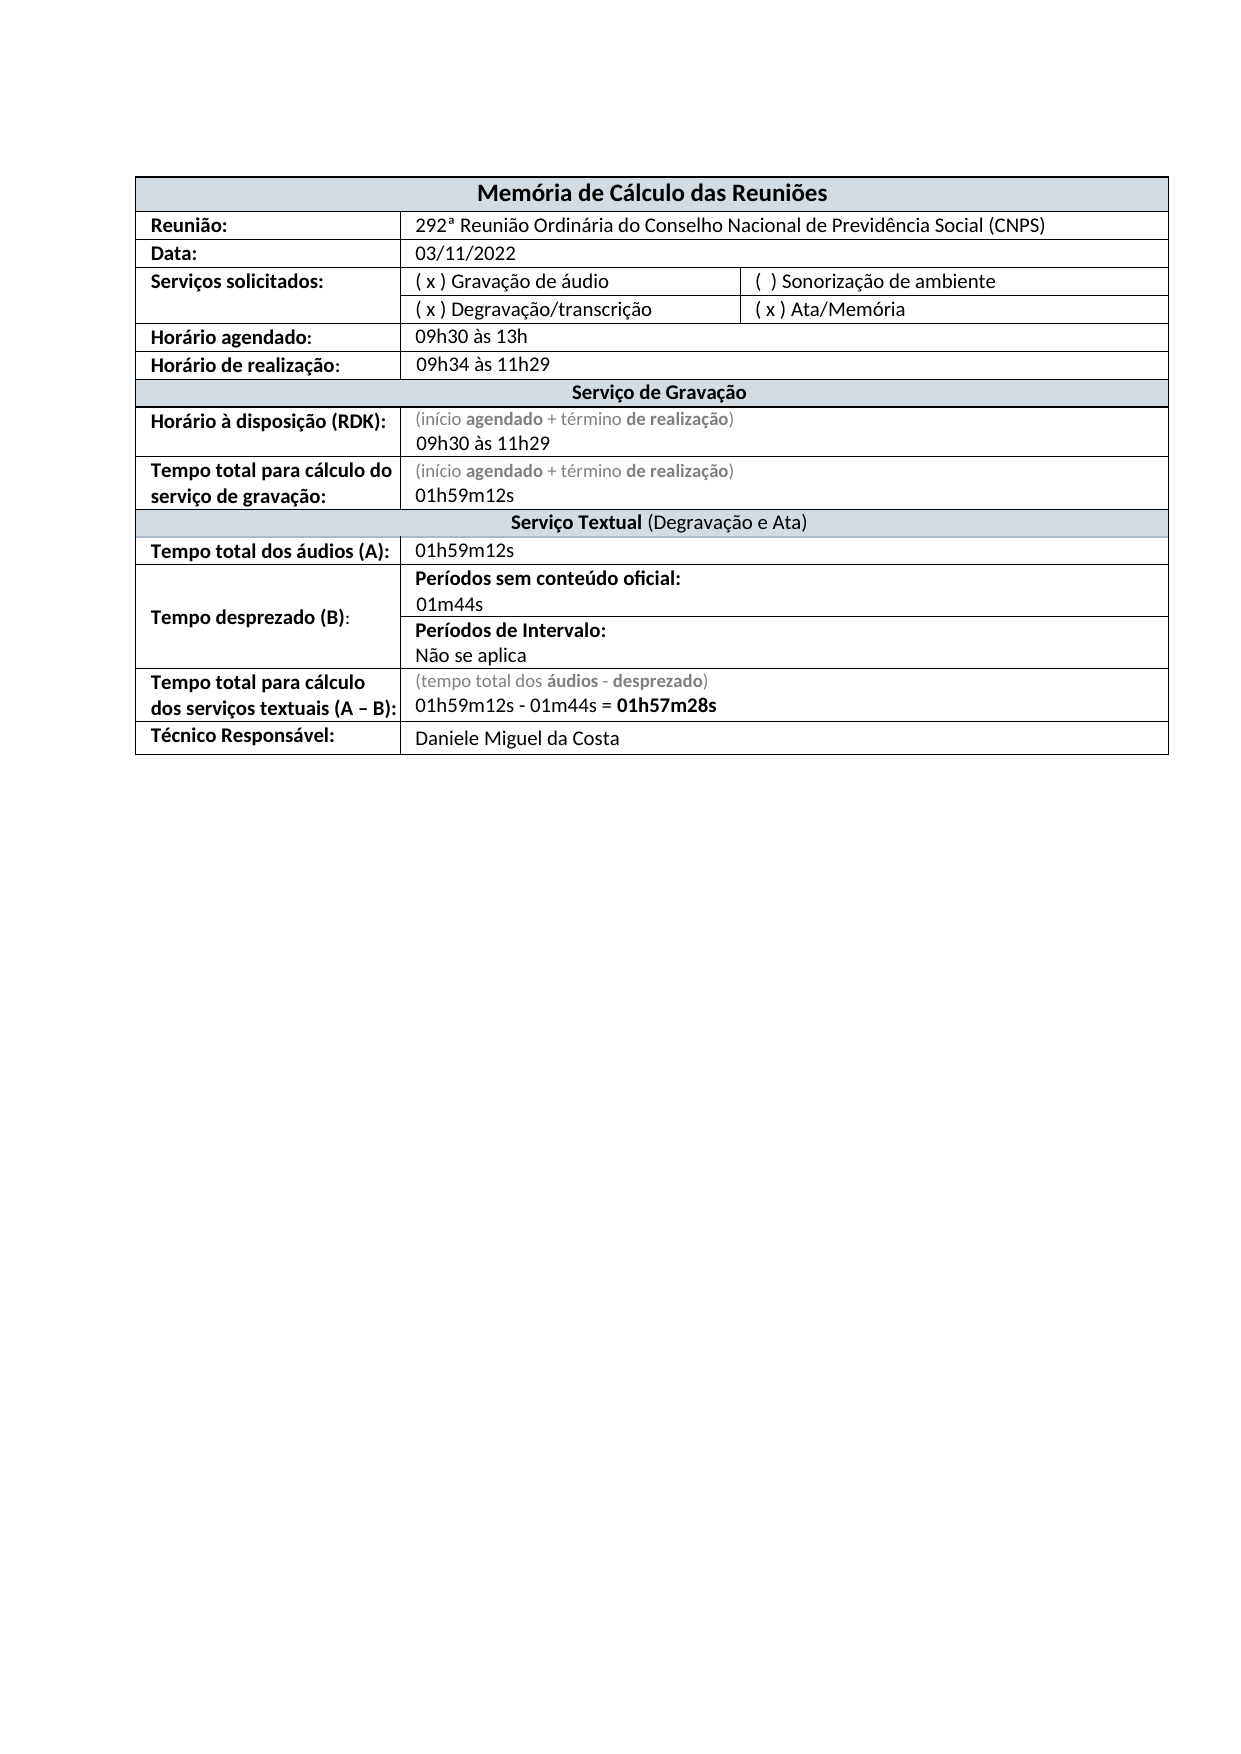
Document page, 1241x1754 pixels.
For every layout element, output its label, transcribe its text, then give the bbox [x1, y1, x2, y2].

table_cell Períodos sem conteúdo oficial: 01m44s [401, 565, 1168, 616]
table_cell ( x ) Gravação de áudio [401, 268, 740, 295]
table_cell 09h34 às 11h29 [401, 352, 1168, 378]
table_cell 292ª Reunião Ordinária do Conselho Nacional de Previdência Social (CNPS) [401, 212, 1168, 239]
table_header Memória de Cálculo das Reuniões [136, 178, 1168, 211]
table_cell ( x ) Ata/Memória [741, 296, 1168, 323]
table_cell ( x ) Degravação/transcrição [401, 296, 740, 323]
table_cell Data: [136, 240, 400, 267]
table_cell (início agendado + término de realização) 09h30 às 11h29 [401, 408, 1168, 456]
table_cell Serviço de Gravação [136, 380, 1168, 406]
table_cell Tempo total para cálculo do serviço de gravação: [136, 457, 400, 508]
table_cell Serviços solicitados: [136, 268, 400, 323]
table_cell Tempo total dos áudios (A): [136, 538, 400, 564]
table_cell 09h30 às 13h [401, 324, 1168, 351]
table_cell Técnico Responsável: [136, 722, 400, 754]
table_cell Horário agendado: [136, 324, 400, 351]
table_cell 03/11/2022 [401, 240, 1168, 267]
table_cell Serviço Textual (Degravação e Ata) [136, 510, 1168, 536]
table_cell Horário à disposição (RDK): [136, 408, 400, 456]
table_cell Daniele Miguel da Costa [401, 722, 1168, 754]
table_cell 01h59m12s [401, 538, 1168, 564]
table_cell Períodos de Intervalo: Não se aplica [401, 617, 1168, 668]
table_cell Tempo desprezado (B): [136, 565, 400, 668]
table_cell Horário de realização: [136, 352, 400, 378]
table_cell (tempo total dos áudios - desprezado) 01h59m12s - 01m44s = 01h57m28s [401, 669, 1168, 721]
table_cell (início agendado + término de realização) 01h59m12s [401, 457, 1168, 508]
table_cell Tempo total para cálculo dos serviços textuais (A – B): [136, 669, 400, 721]
table_cell ( ) Sonorização de ambiente [741, 268, 1168, 295]
table_cell Reunião: [136, 212, 400, 239]
